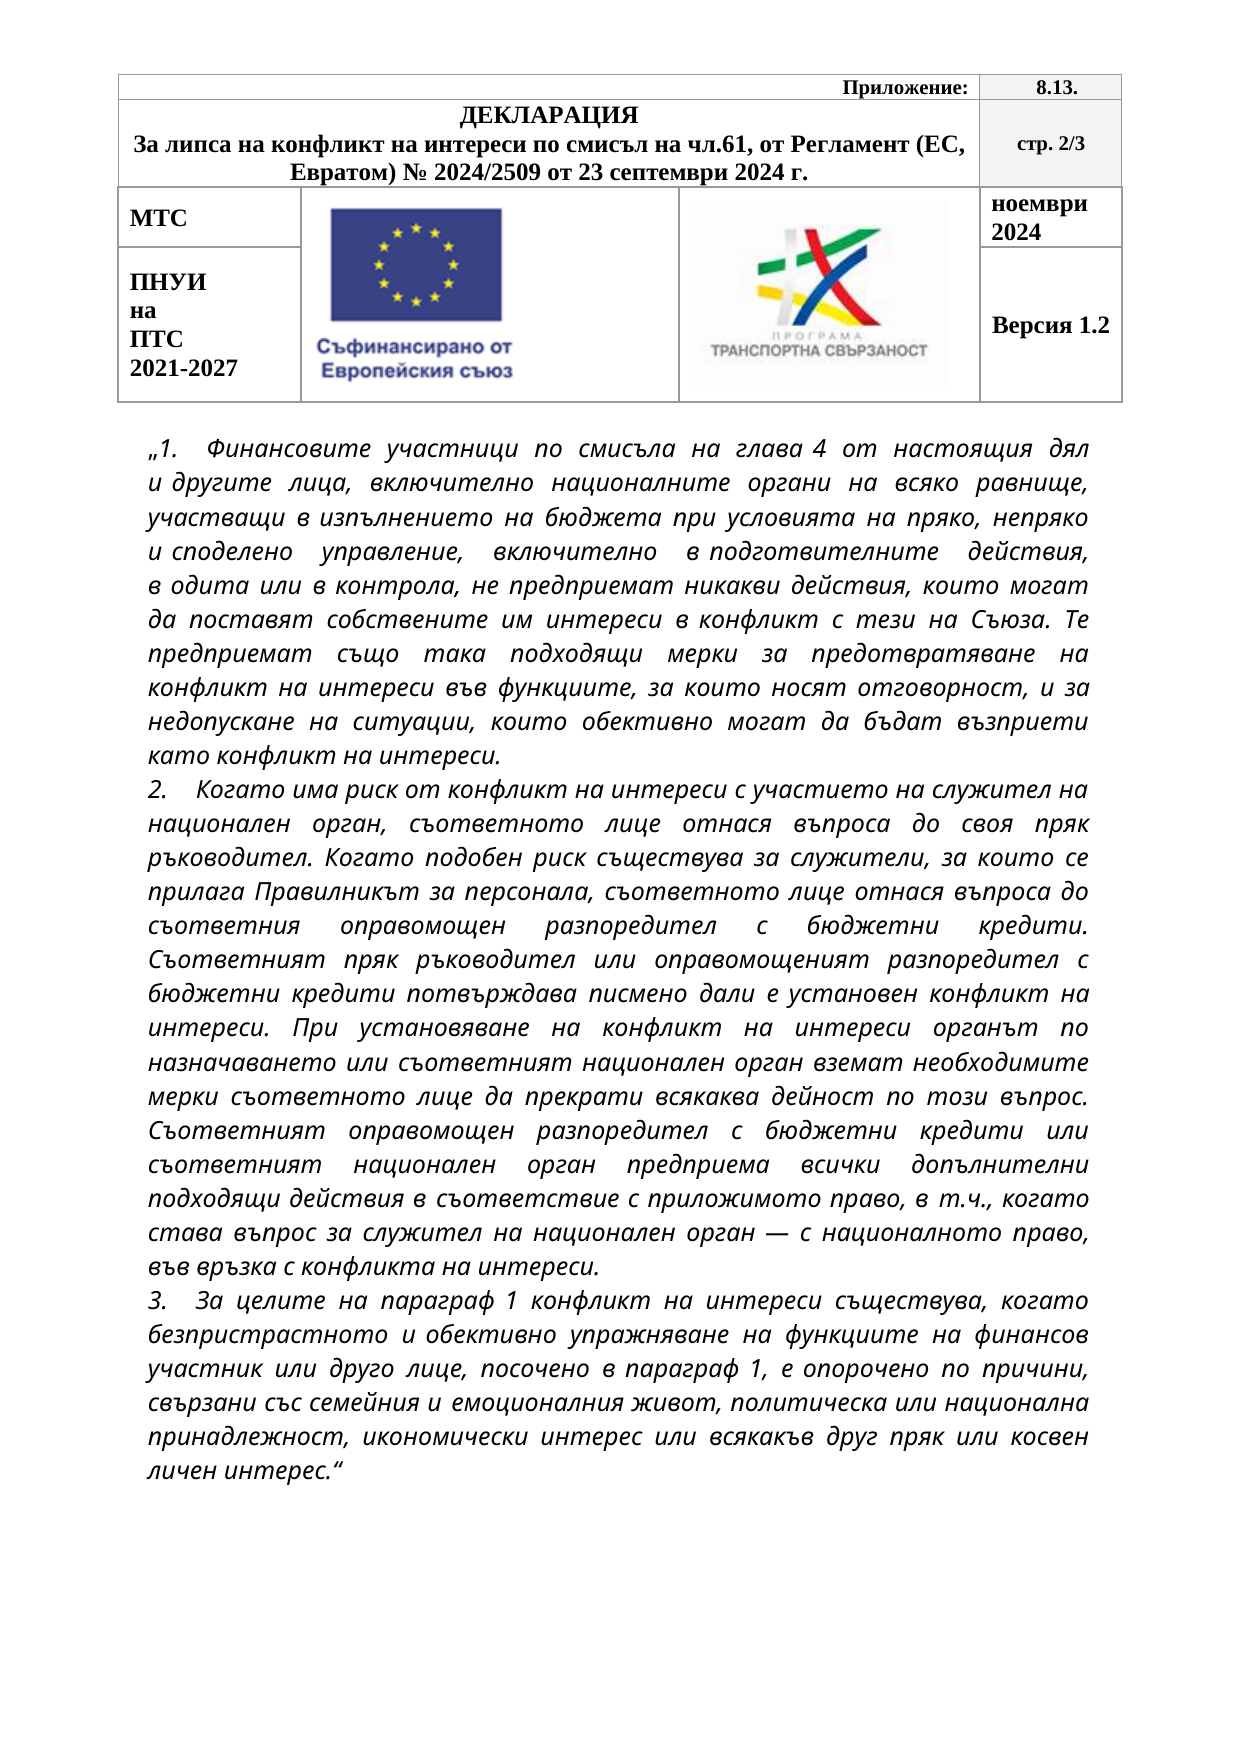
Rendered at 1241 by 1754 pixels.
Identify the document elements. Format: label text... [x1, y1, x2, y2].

picture [690, 200, 949, 389]
text „1. Финансовите участници по смисъла на глава 4 от настоящия дял и другите лица, включително националните органи на всяко равнище, участващи в изпълнението на бюджета при условията на пряко, непряко и споделено управление, включително в подготвителните действия, в одита или в контрола, не предприемат никакви действия, които могат да поставят собствените им интереси в конфликт с тези на Съюза. Те предприемат също така подходящи мерки за предотвратяване на конфликт на интереси във функциите, за които носят отговорност, и за недопускане на ситуации, които обективно могат да бъдат възприети като конфликт на интереси. [148, 431, 1093, 772]
text 2. Когато има риск от конфликт на интереси с участието на служител на национален орган, съответното лице отнася въпроса до своя пряк ръководител. Когато подобен риск съществува за служители, за които се прилага Правилникът за персонала, съответното лице отнася въпроса до съответния оправомощен разпоредител с бюджетни кредити. Съответният пряк ръководител или оправомощеният разпоредител с бюджетни кредити потвърждава писмено дали е установен конфликт на интереси. При установяване на конфликт на интереси органът по назначаването или съответният национален орган вземат необходимите мерки съответното лице да прекрати всякаква дейност по този въпрос. Съответният оправомощен разпоредител с бюджетни кредити или съответният национален орган предприема всички допълнителни подходящи действия в съответствие с приложимото право, в т.ч., когато става въпрос за служител на национален орган — с националното право, във връзка с конфликта на интереси. [148, 772, 1093, 1283]
text 3. За целите на параграф 1 конфликт на интереси съществува, когато безпристрастното и обективно упражняване на функциите на финансов участник или друго лице, посочено в параграф 1, е опорочено по причини, свързани със семейния и емоционалния живот, политическа или национална принадлежност, икономически интерес или всякакъв друг пряк или косвен личен интерес.“ [148, 1283, 1093, 1487]
picture [311, 188, 524, 401]
